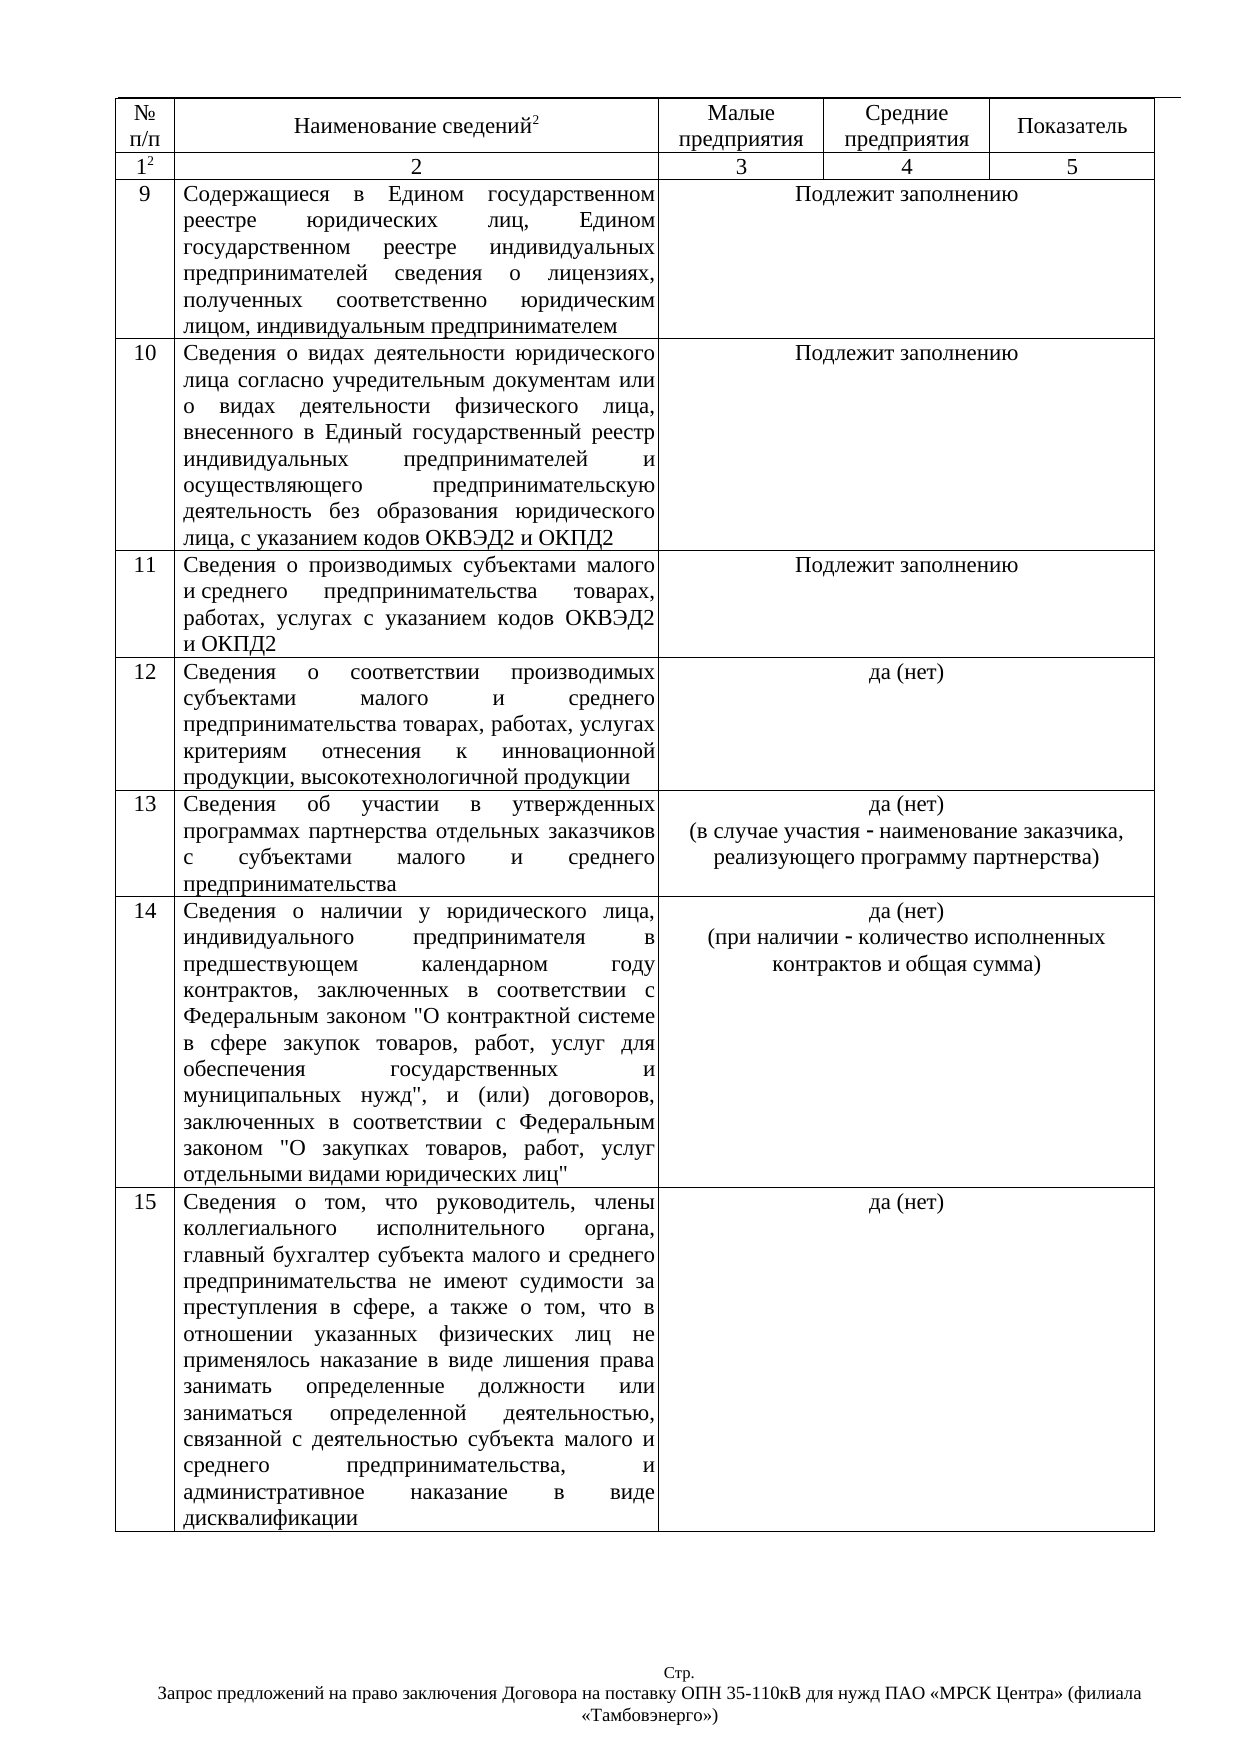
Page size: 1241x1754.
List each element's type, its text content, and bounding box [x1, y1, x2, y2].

table_cell 4 [824, 153, 989, 179]
table_cell 2 [175, 153, 658, 179]
table_cell да (нет) (при наличии количество исполненных контрактов и общая сумма) [659, 897, 1154, 1187]
table_cell Подлежит заполнению [659, 339, 1154, 550]
table_cell да (нет) (в случае участия наименование заказчика, реализующего программу партнерства) [659, 791, 1154, 896]
table_header Наименование сведений2 [175, 99, 658, 152]
table_cell Подлежит заполнению [659, 551, 1154, 657]
table_cell Подлежит заполнению [659, 180, 1154, 338]
table_cell Сведения о наличии у юридического лица, индивидуального предпринимателя в предшествующем календарном году контрактов, заключенных в соответствии с Федеральным законом "О контрактной системе в сфере закупок товаров, работ, услуг для обеспечения государственных и муниципальных нужд", и (или) договоров, заключенных в соответствии с Федеральным законом "О закупках товаров, работ, услуг отдельными видами юридических лиц" [175, 897, 658, 1187]
table_cell 3 [659, 153, 823, 179]
table_cell Сведения о том, что руководитель, члены коллегиального исполнительного органа, главный бухгалтер субъекта малого и среднего предпринимательства не имеют судимости за преступления в сфере, а также о том, что в отношении указанных физических лиц не применялось наказание в виде лишения права занимать определенные должности или заниматься определенной деятельностью, связанной с деятельностью субъекта малого и среднего предпринимательства, и административное наказание в виде дисквалификации [175, 1188, 658, 1531]
table_cell 14 [116, 897, 174, 1187]
table_cell да (нет) [659, 658, 1154, 789]
table_cell 9 [116, 180, 174, 338]
table_cell 15 [116, 1188, 174, 1531]
table_cell Сведения о производимых субъектами малого и среднего предпринимательства товарах, работах, услугах с указанием кодов ОКВЭД2 и ОКПД2 [175, 551, 658, 657]
table_cell 10 [116, 339, 174, 550]
table_cell 5 [990, 153, 1154, 179]
table_header № п/п [116, 99, 174, 152]
table_header Показатель [990, 99, 1154, 152]
table_cell 13 [116, 791, 174, 896]
table_cell Сведения о видах деятельности юридического лица согласно учредительным документам или о видах деятельности физического лица, внесенного в Единый государственный реестр индивидуальных предпринимателей и осуществляющего предпринимательскую деятельность без образования юридического лица, с указанием кодов ОКВЭД2 и ОКПД2 [175, 339, 658, 550]
table_cell 11 [116, 551, 174, 657]
table_cell Содержащиеся в Едином государственном реестре юридических лиц, Едином государственном реестре индивидуальных предпринимателей сведения о лицензиях, полученных соответственно юридическим лицом, индивидуальным предпринимателем [175, 180, 658, 338]
table_cell да (нет) [659, 1188, 1154, 1531]
table_cell Сведения об участии в утвержденных программах партнерства отдельных заказчиков с субъектами малого и среднего предпринимательства [175, 791, 658, 896]
table_cell Сведения о соответствии производимых субъектами малого и среднего предпринимательства товарах, работах, услугах критериям отнесения к инновационной продукции, высокотехнологичной продукции [175, 658, 658, 789]
table_header Малые предприятия [659, 99, 823, 152]
table_cell 12 [116, 153, 174, 179]
table_header Средние предприятия [824, 99, 989, 152]
table_cell 12 [116, 658, 174, 789]
